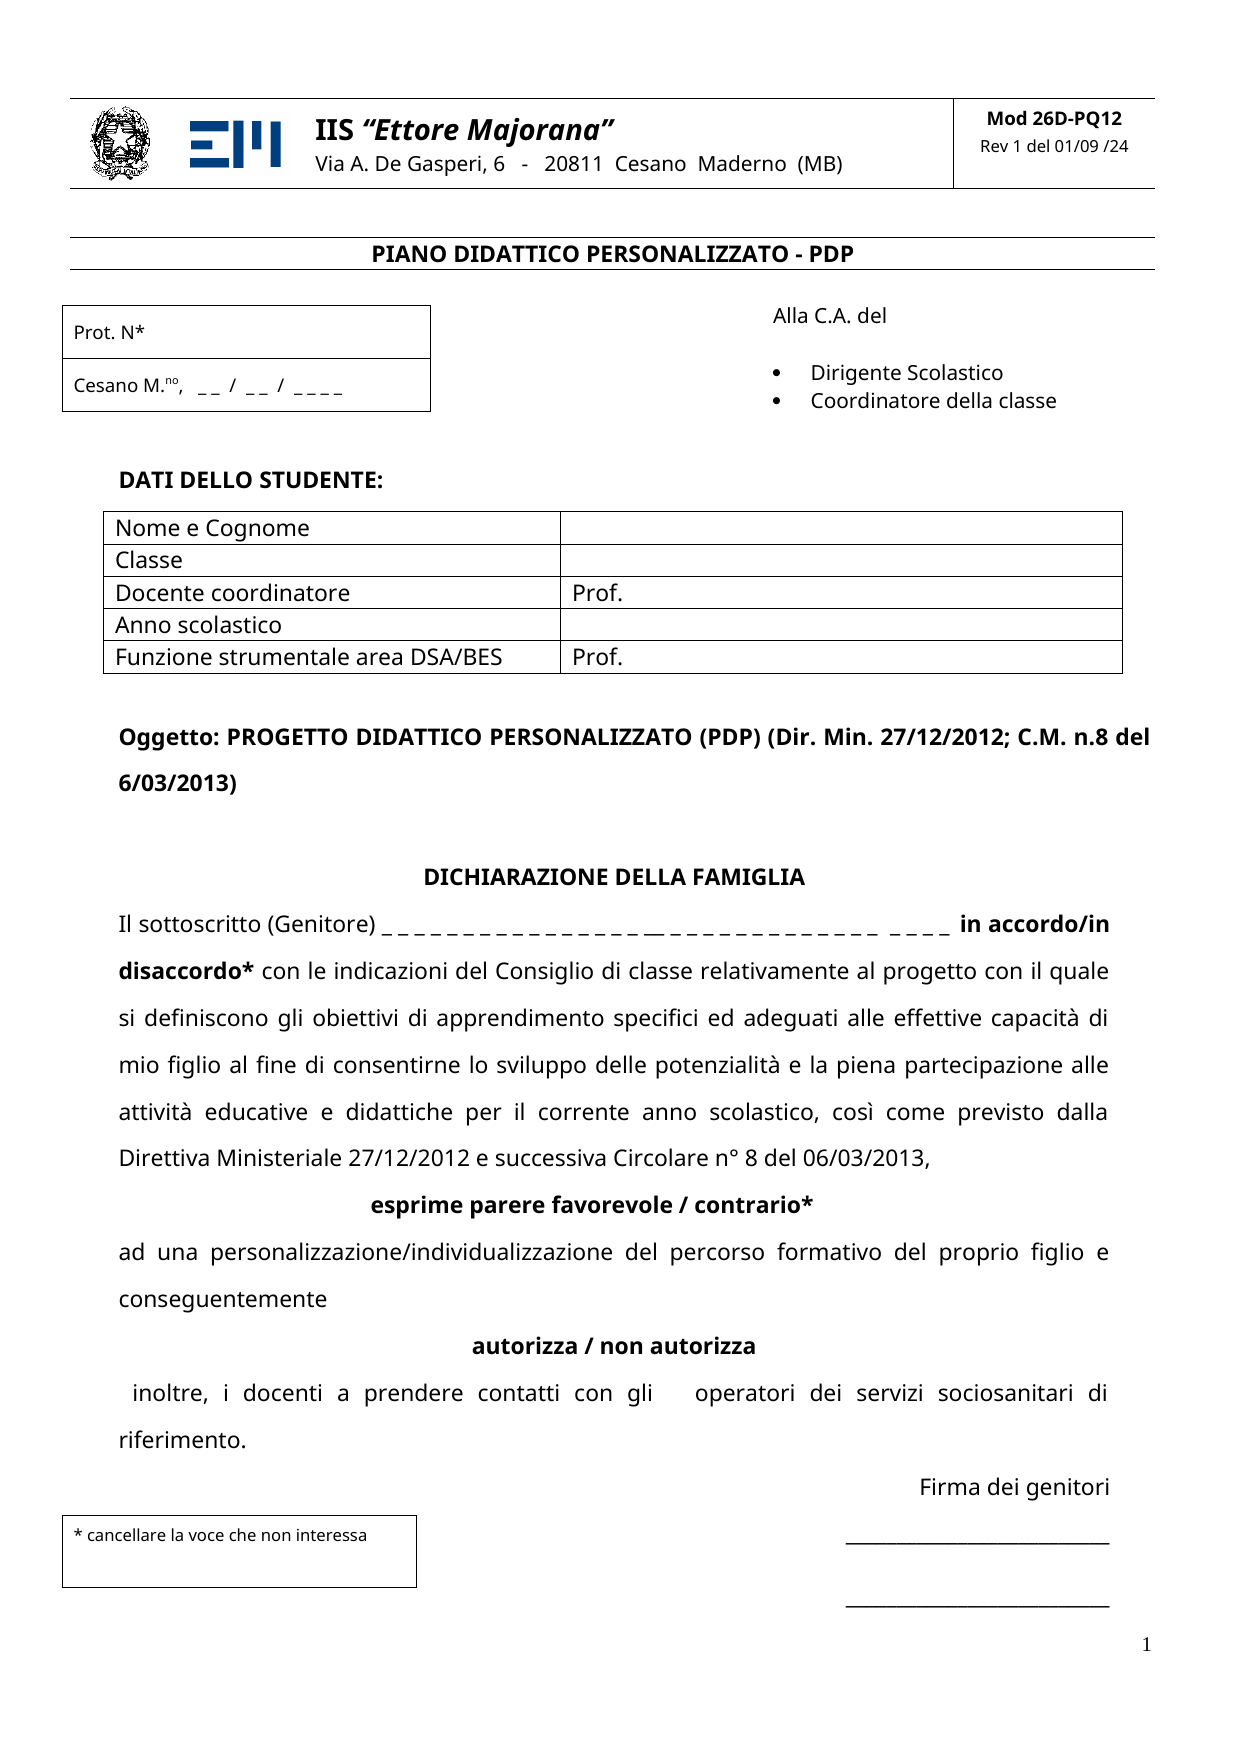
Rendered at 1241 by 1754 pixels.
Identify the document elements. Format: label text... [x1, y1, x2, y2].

picture [185, 110, 290, 176]
text autorizza / non autorizza [118, 1330, 1110, 1361]
text DICHIARAZIONE DELLA FAMIGLIA [118, 861, 1110, 892]
table_cell Funzione strumentale area DSA/BES [104, 641, 560, 673]
table_header * cancellare la voce che non interessa [63, 1516, 416, 1587]
text Oggetto: PROGETTO DIDATTICO PERSONALIZZATO (PDP) (Dir. Min. 27/12/2012; C.M. n.8 del 6/03/2013) [118, 721, 1152, 799]
table_cell [561, 609, 1122, 640]
text inoltre, i docenti a prendere contatti con gli operatori dei servizi sociosanitari di riferimento. [118, 1377, 1110, 1455]
picture [87, 104, 155, 183]
table_cell Prof. [561, 577, 1122, 608]
text __________________________ [417, 1517, 1110, 1549]
table_header Nome e Cognome [104, 512, 560, 543]
table_cell Classe [104, 545, 560, 576]
table_header Prot. N* [63, 306, 430, 358]
text Il sottoscritto (Genitore) _ _ _ _ _ _ _ _ _ _ _ _ _ _ _ _ __ _ _ _ _ _ _ _ _ _ _ _ _ _ _ _ _ _ in accordo/in disaccordo* con le indicazioni del Consiglio di classe relativamente al progetto con il quale si definiscono gli obiettivi di apprendimento specifici ed adeguati alle effettive capacità di mio figlio al fine di consentirne lo sviluppo delle potenzialità e la piena partecipazione alle attività educative e didattiche per il corrente anno scolastico, così come previsto dalla Direttiva Ministeriale 27/12/2012 e successiva Circolare n° 8 del 06/03/2013, [118, 908, 1110, 1174]
text __________________________ [74, 1580, 1110, 1611]
table_header PIANO DIDATTICO PERSONALIZZATO - PDP [70, 238, 1155, 269]
text ad una personalizzazione/individualizzazione del percorso formativo del proprio figlio e conseguentemente [118, 1236, 1110, 1314]
table_cell Anno scolastico [104, 609, 560, 640]
text DATI DELLO STUDENTE: [118, 464, 1152, 496]
table_cell [561, 545, 1122, 576]
table_cell Cesano M.no, _ _ / _ _ / _ _ _ _ [63, 359, 430, 411]
table_cell Prof. [561, 641, 1122, 673]
table_header [561, 512, 1122, 543]
table_cell Docente coordinatore [104, 577, 560, 608]
text Firma dei genitori [118, 1471, 1110, 1502]
text esprime parere favorevole / contrario* [74, 1189, 1110, 1221]
